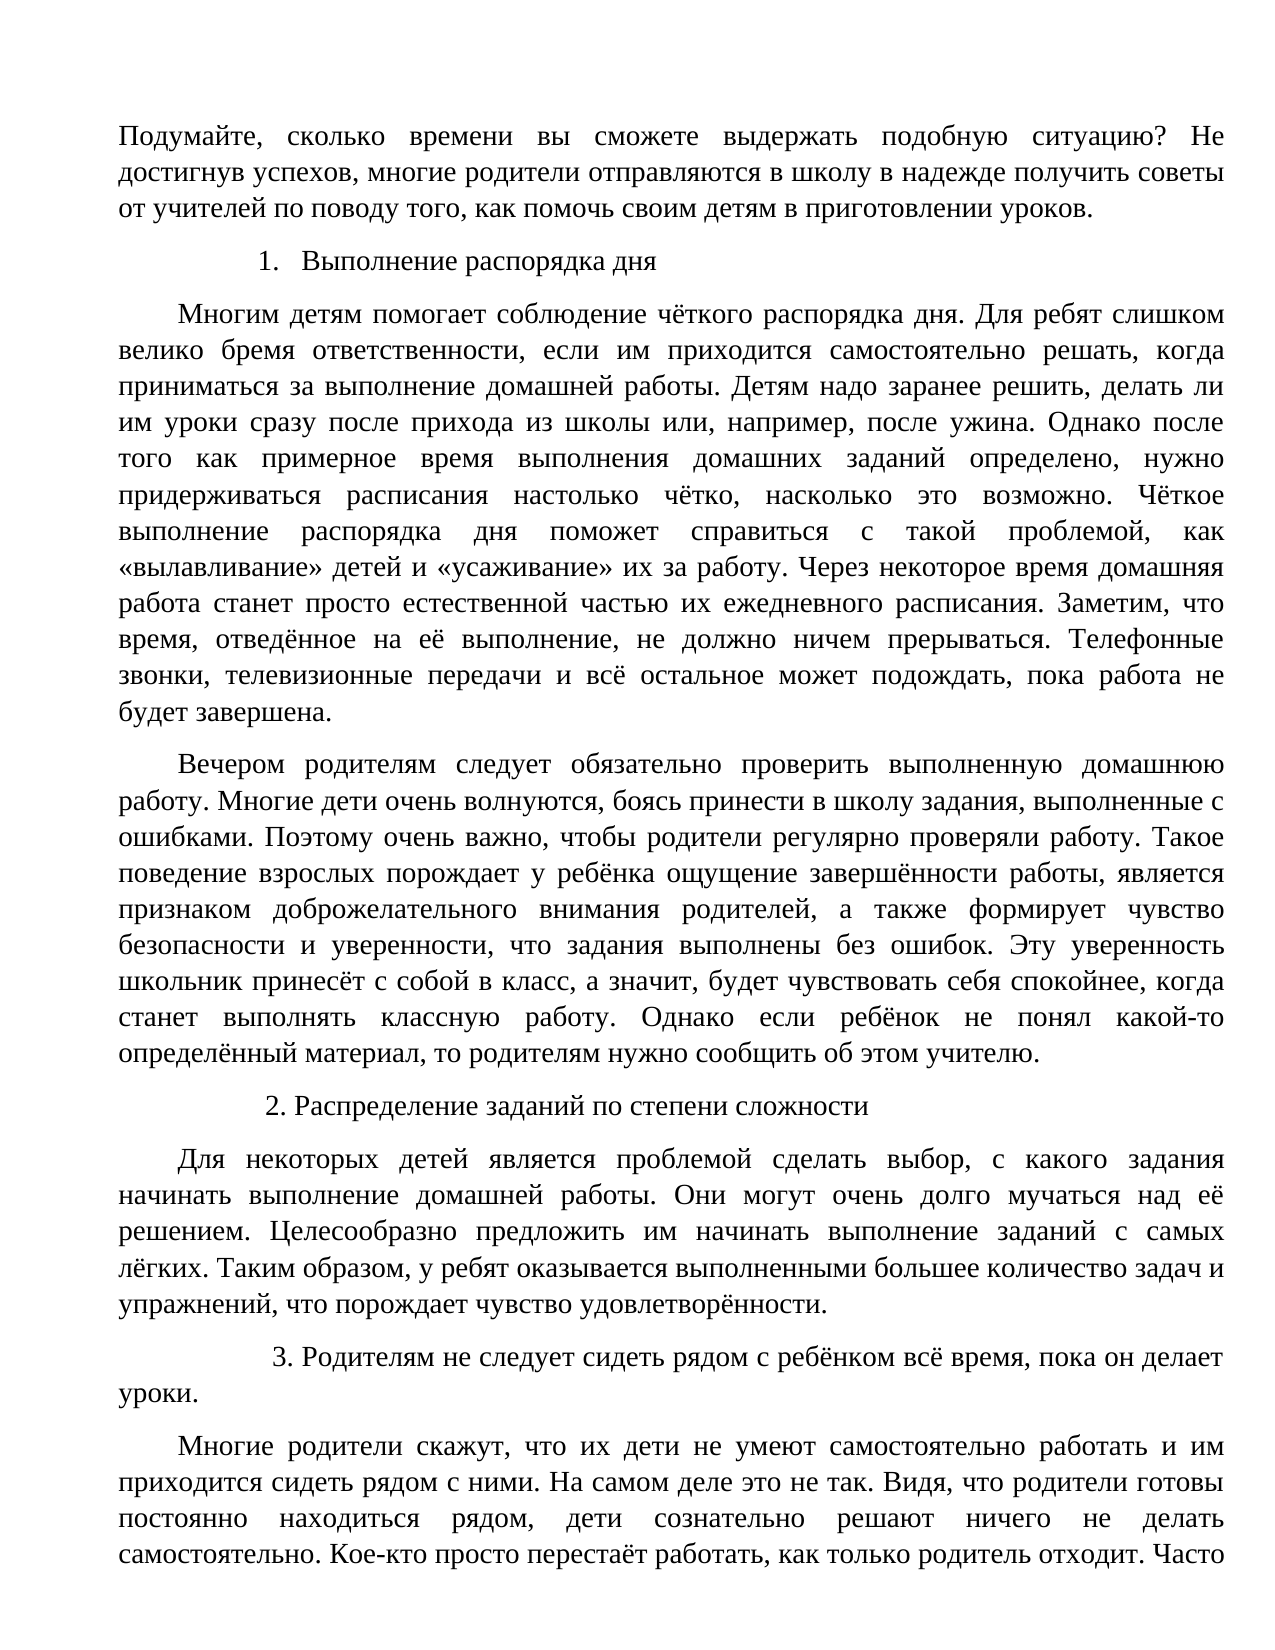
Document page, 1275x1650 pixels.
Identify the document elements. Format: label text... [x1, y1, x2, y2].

text Вечером родителям следует обязательно проверить выполненную домашнюю работу. Многие дети очень волнуются, боясь принести в школу задания, выполненные с ошибками. Поэтому очень важно, чтобы родители регулярно проверяли работу. Такое поведение взрослых порождает у ребёнка ощущение завершённости работы, является признаком доброжелательного внимания родителей, а также формирует чувство безопасности и уверенности, что задания выполнены без ошибок. Эту уверенность школьник принесёт с собой в класс, а значит, будет чувствовать себя спокойнее, когда станет выполнять классную работу. Однако если ребёнок не понял какой-то определённый материал, то родителям нужно сообщить об этом учителю. [118, 746, 1226, 1069]
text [118, 118, 1226, 224]
text 1. Выполнение распорядка дня [118, 243, 1226, 277]
text 2. Распределение заданий по степени сложности [118, 1088, 1226, 1122]
text 3. Родителям не следует сидеть рядом с ребёнком всё время, пока он делает уроки. [118, 1339, 1226, 1408]
text Для некоторых детей является проблемой сделать выбор, с какого задания начинать выполнение домашней работы. Они могут очень долго мучаться над её решением. Целесообразно предложить им начинать выполнение заданий с самых лёгких. Таким образом, у ребят оказывается выполненными большее количество задач и упражнений, что порождает чувство удовлетворённости. [118, 1141, 1226, 1319]
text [118, 1428, 1226, 1569]
text Многим детям помогает соблюдение чёткого распорядка дня. Для ребят слишком велико бремя ответственности, если им приходится самостоятельно решать, когда приниматься за выполнение домашней работы. Детям надо заранее решить, делать ли им уроки сразу после прихода из школы или, например, после ужина. Однако после того как примерное время выполнения домашних заданий определено, нужно придерживаться расписания настолько чётко, насколько это возможно. Чёткое выполнение распорядка дня поможет справиться с такой проблемой, как «вылавливание» детей и «усаживание» их за работу. Через некоторое время домашняя работа станет просто естественной частью их ежедневного расписания. Заметим, что время, отведённое на её выполнение, не должно ничем прерываться. Телефонные звонки, телевизионные передачи и всё остальное может подождать, пока работа не будет завершена. [118, 296, 1226, 727]
